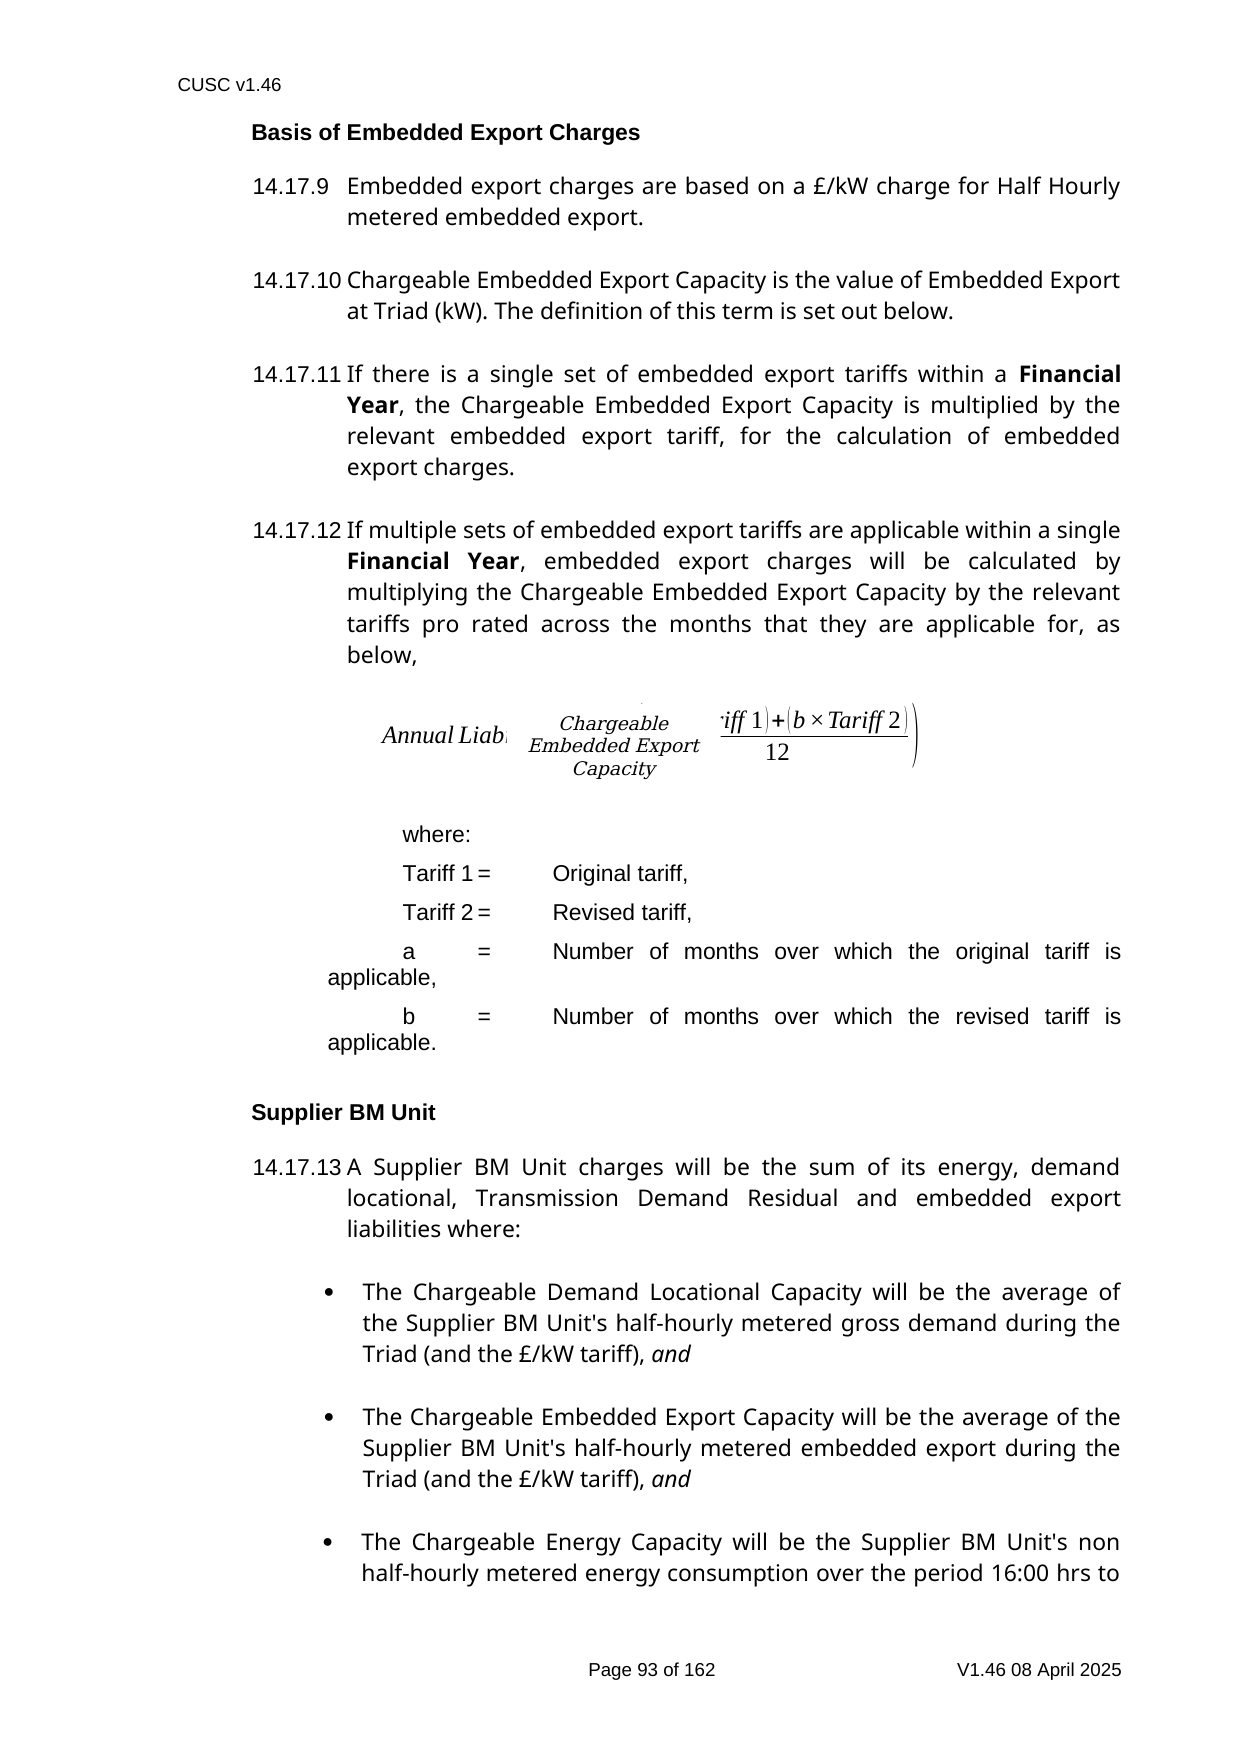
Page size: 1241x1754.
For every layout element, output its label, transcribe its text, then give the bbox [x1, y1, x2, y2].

subtitle Basis of Embedded Export Charges [251, 119, 1121, 145]
list Chargeable Embedded Export Capacity is the value of Embedded Export at Triad (kW). The definition of this term is set out below. [252, 264, 1121, 326]
subtitle Supplier BM Unit [251, 1099, 1121, 1126]
text b = Number of months over which the revised tariff is applicable. [327, 1003, 1121, 1056]
text a = Number of months over which the original tariff is applicable, [327, 938, 1121, 990]
text Tariff 2 = Revised tariff, [327, 899, 1121, 925]
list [324, 1526, 1121, 1588]
list Embedded export charges are based on a £/kW charge for Half Hourly metered embedded export. [252, 170, 1121, 233]
list If there is a single set of embedded export tariffs within a Financial Year, the Chargeable Embedded Export Capacity is multiplied by the relevant embedded export tariff, for the calculation of embedded export charges. [252, 358, 1121, 483]
list A Supplier BM Unit charges will be the sum of its energy, demand locational, Transmission Demand Residual and embedded export liabilities where: [252, 1151, 1121, 1244]
list The Chargeable Demand Locational Capacity will be the average of the Supplier BM Unit's half-hourly metered gross demand during the Triad (and the £/kW tariff), and [325, 1276, 1121, 1369]
list If multiple sets of embedded export tariffs are applicable within a single Financial Year, embedded export charges will be calculated by multiplying the Chargeable Embedded Export Capacity by the relevant tariffs pro rated across the months that they are applicable for, as below, [252, 514, 1121, 670]
text where: [327, 821, 1121, 847]
text Tariff 1 = Original tariff, [327, 860, 1121, 886]
list The Chargeable Embedded Export Capacity will be the average of the Supplier BM Unit's half-hourly metered embedded export during the Triad (and the £/kW tariff), and [325, 1401, 1121, 1494]
